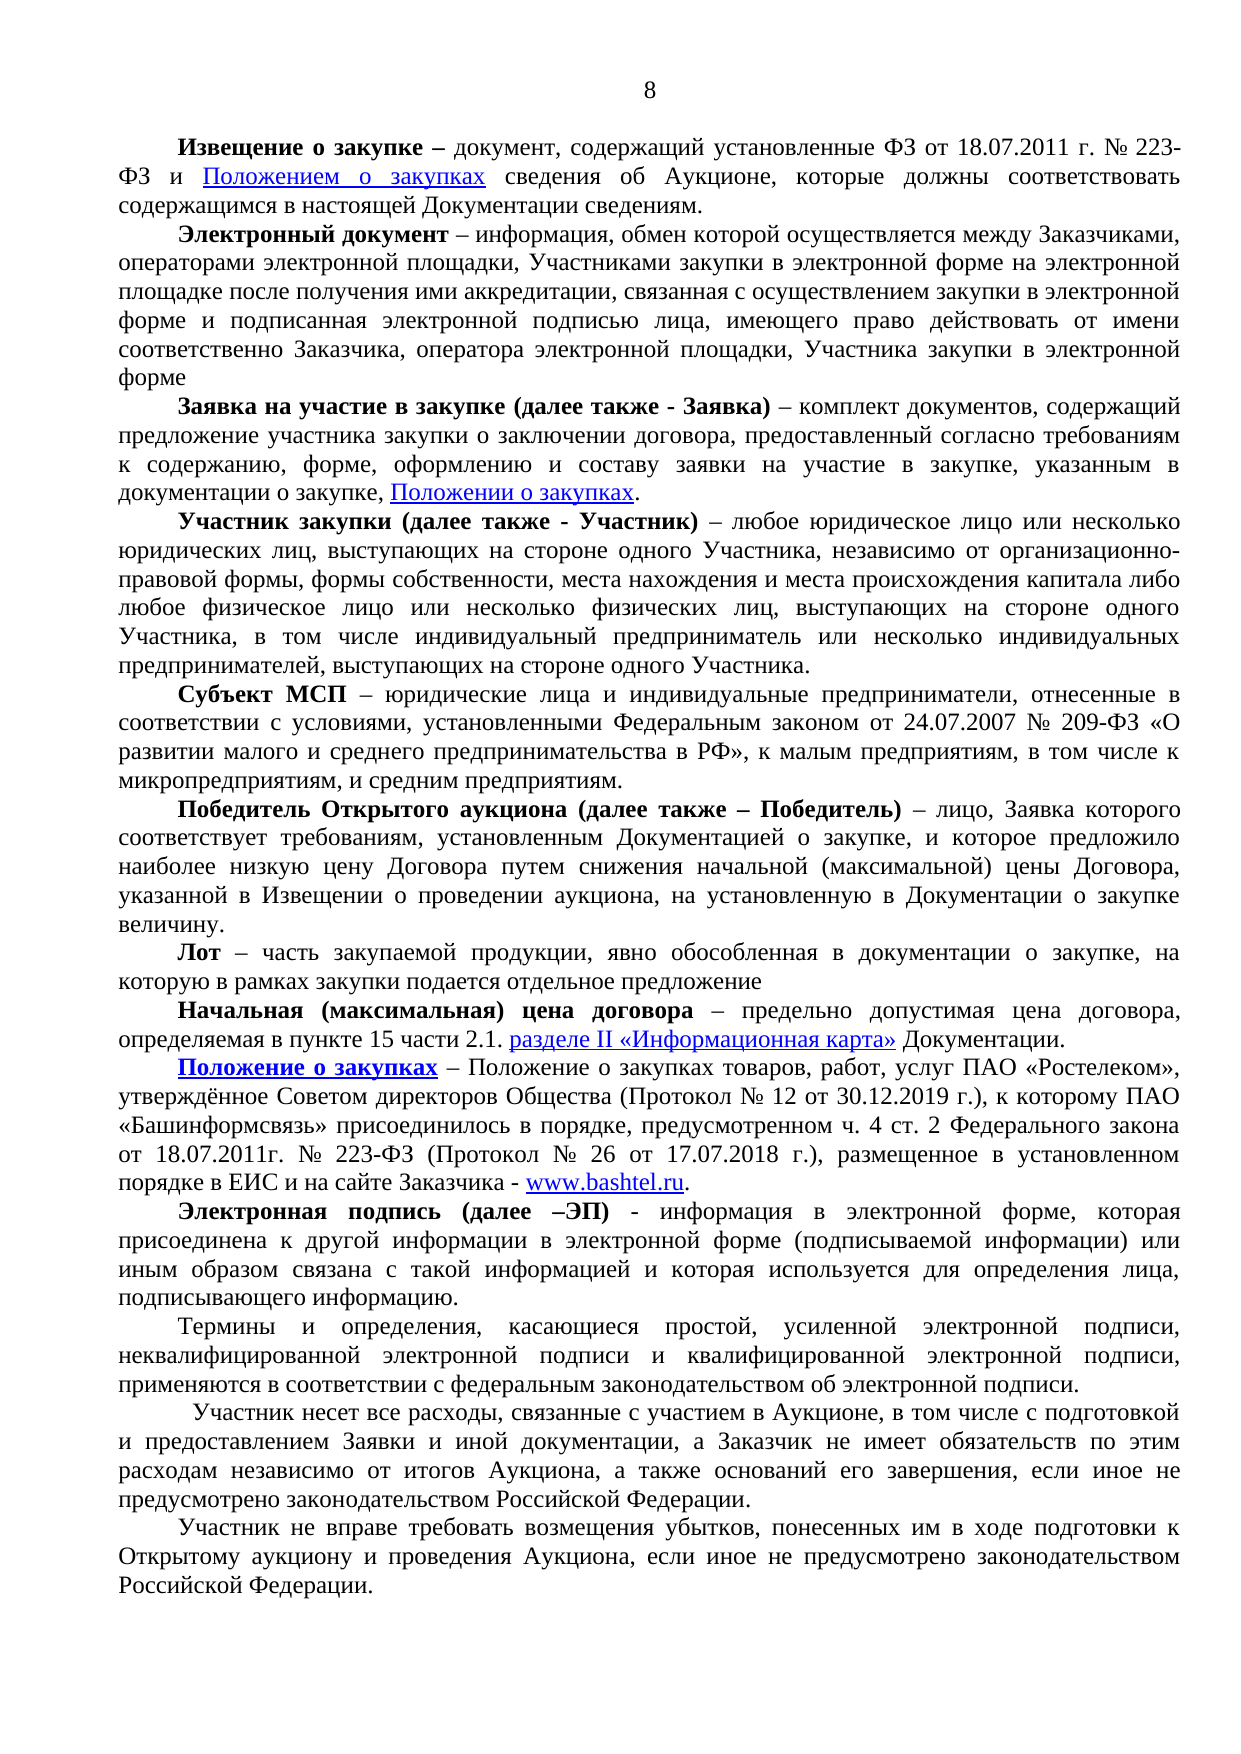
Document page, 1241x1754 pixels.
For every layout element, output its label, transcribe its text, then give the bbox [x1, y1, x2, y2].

text Извещение о закупке – документ, содержащий установленные ФЗ от 18.07.2011 г. № 223-ФЗ и Положением о закупках сведения об Аукционе, которые должны соответствовать содержащимся в настоящей Документации сведениям. [118, 132, 1181, 219]
text Участник несет все расходы, связанные с участием в Аукционе, в том числе с подготовкой и предоставлением Заявки и иной документации, а Заказчик не имеет обязательств по этим расходам независимо от итогов Аукциона, а также оснований его завершения, если иное не предусмотрено законодательством Российской Федерации. [118, 1397, 1181, 1512]
text Субъект МСП – юридические лица и индивидуальные предприниматели, отнесенные в соответствии с условиями, установленными Федеральным законом от 24.07.2007 № 209-ФЗ «О развитии малого и среднего предпринимательства в РФ», к малым предприятиям, в том числе к микропредприятиям, и средним предприятиям. [118, 679, 1181, 794]
text Победитель Открытого аукциона (далее также – Победитель) – лицо, Заявка которого соответствует требованиям, установленным Документацией о закупке, и которое предложило наиболее низкую цену Договора путем снижения начальной (максимальной) цены Договора, указанной в Извещении о проведении аукциона, на установленную в Документации о закупке величину. [118, 794, 1181, 937]
text Термины и определения, касающиеся простой, усиленной электронной подписи, неквалифицированной электронной подписи и квалифицированной электронной подписи, применяются в соответствии с федеральным законодательством об электронной подписи. [118, 1311, 1181, 1397]
text Электронный документ – информация, обмен которой осуществляется между Заказчиками, операторами электронной площадки, Участниками закупки в электронной форме на электронной площадке после получения ими аккредитации, связанная с осуществлением закупки в электронной форме и подписанная электронной подписью лица, имеющего право действовать от имени соответственно Заказчика, оператора электронной площадки, Участника закупки в электронной форме [118, 219, 1181, 391]
text Положение о закупках – Положение о закупках товаров, работ, услуг ПАО «Ростелеком», утверждённое Советом директоров Общества (Протокол № 12 от 30.12.2019 г.), к которому ПАО «Башинформсвязь» присоединилось в порядке, предусмотренном ч. 4 ст. 2 Федерального закона от 18.07.2011г. № 223-ФЗ (Протокол № 26 от 17.07.2018 г.), размещенное в установленном порядке в ЕИС и на сайте Заказчика - www.bashtel.ru. [118, 1052, 1181, 1196]
text Заявка на участие в закупке (далее также - Заявка) – комплект документов, содержащий предложение участника закупки о заключении договора, предоставленный согласно требованиям к содержанию, форме, оформлению и составу заявки на участие в закупке, указанным в документации о закупке, Положении о закупках. [118, 391, 1181, 506]
text Участник закупки (далее также - Участник) – любое юридическое лицо или несколько юридических лиц, выступающих на стороне одного Участника, независимо от организационно-правовой формы, формы собственности, места нахождения и места происхождения капитала либо любое физическое лицо или несколько физических лиц, выступающих на стороне одного Участника, в том числе индивидуальный предприниматель или несколько индивидуальных предпринимателей, выступающих на стороне одного Участника. [118, 506, 1181, 679]
text Участник не вправе требовать возмещения убытков, понесенных им в ходе подготовки к Открытому аукциону и проведения Аукциона, если иное не предусмотрено законодательством Российской Федерации. [118, 1512, 1181, 1599]
text Начальная (максимальная) цена договора – предельно допустимая цена договора, определяемая в пункте 15 части 2.1. разделе II «Информационная карта» Документации. [118, 995, 1181, 1052]
text Электронная подпись (далее –ЭП) - информация в электронной форме, которая присоединена к другой информации в электронной форме (подписываемой информации) или иным образом связана с такой информацией и которая используется для определения лица, подписывающего информацию. [118, 1196, 1181, 1311]
text Лот – часть закупаемой продукции, явно обособленная в документации о закупке, на которую в рамках закупки подается отдельное предложение [118, 937, 1181, 995]
